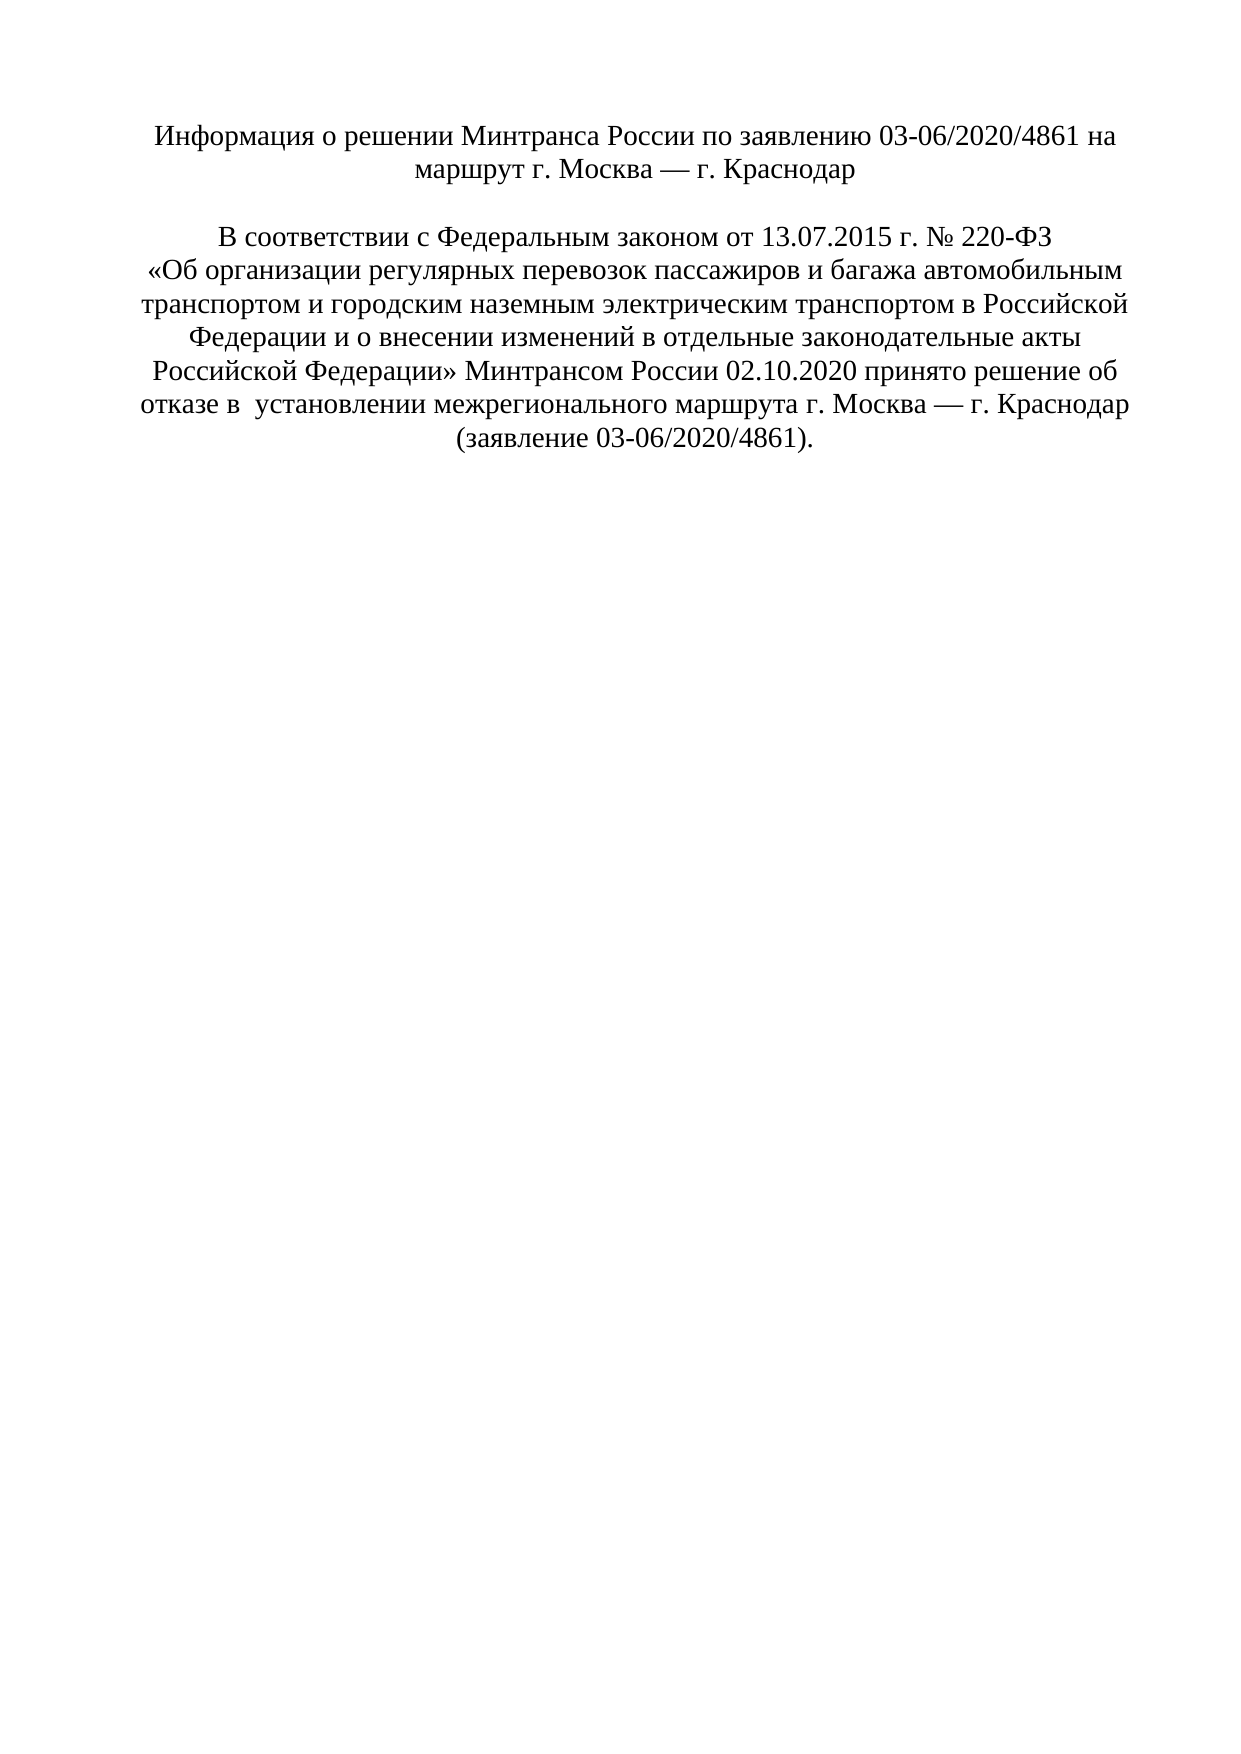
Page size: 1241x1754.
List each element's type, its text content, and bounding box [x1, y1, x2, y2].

text В соответствии с Федеральным законом от 13.07.2015 г. № 220-ФЗ «Об организации регулярных перевозок пассажиров и багажа автомобильным транспортом и городским наземным электрическим транспортом в Российской Федерации и о внесении изменений в отдельные законодательные акты Российской Федерации» Минтрансом России 02.10.2020 принято решение об отказе в установлении межрегионального маршрута г. Москва — г. Краснодар (заявление 03-06/2020/4861). [118, 219, 1152, 453]
text Информация о решении Минтранса России по заявлению 03-06/2020/4861 на маршрут г. Москва — г. Краснодар [118, 118, 1152, 185]
